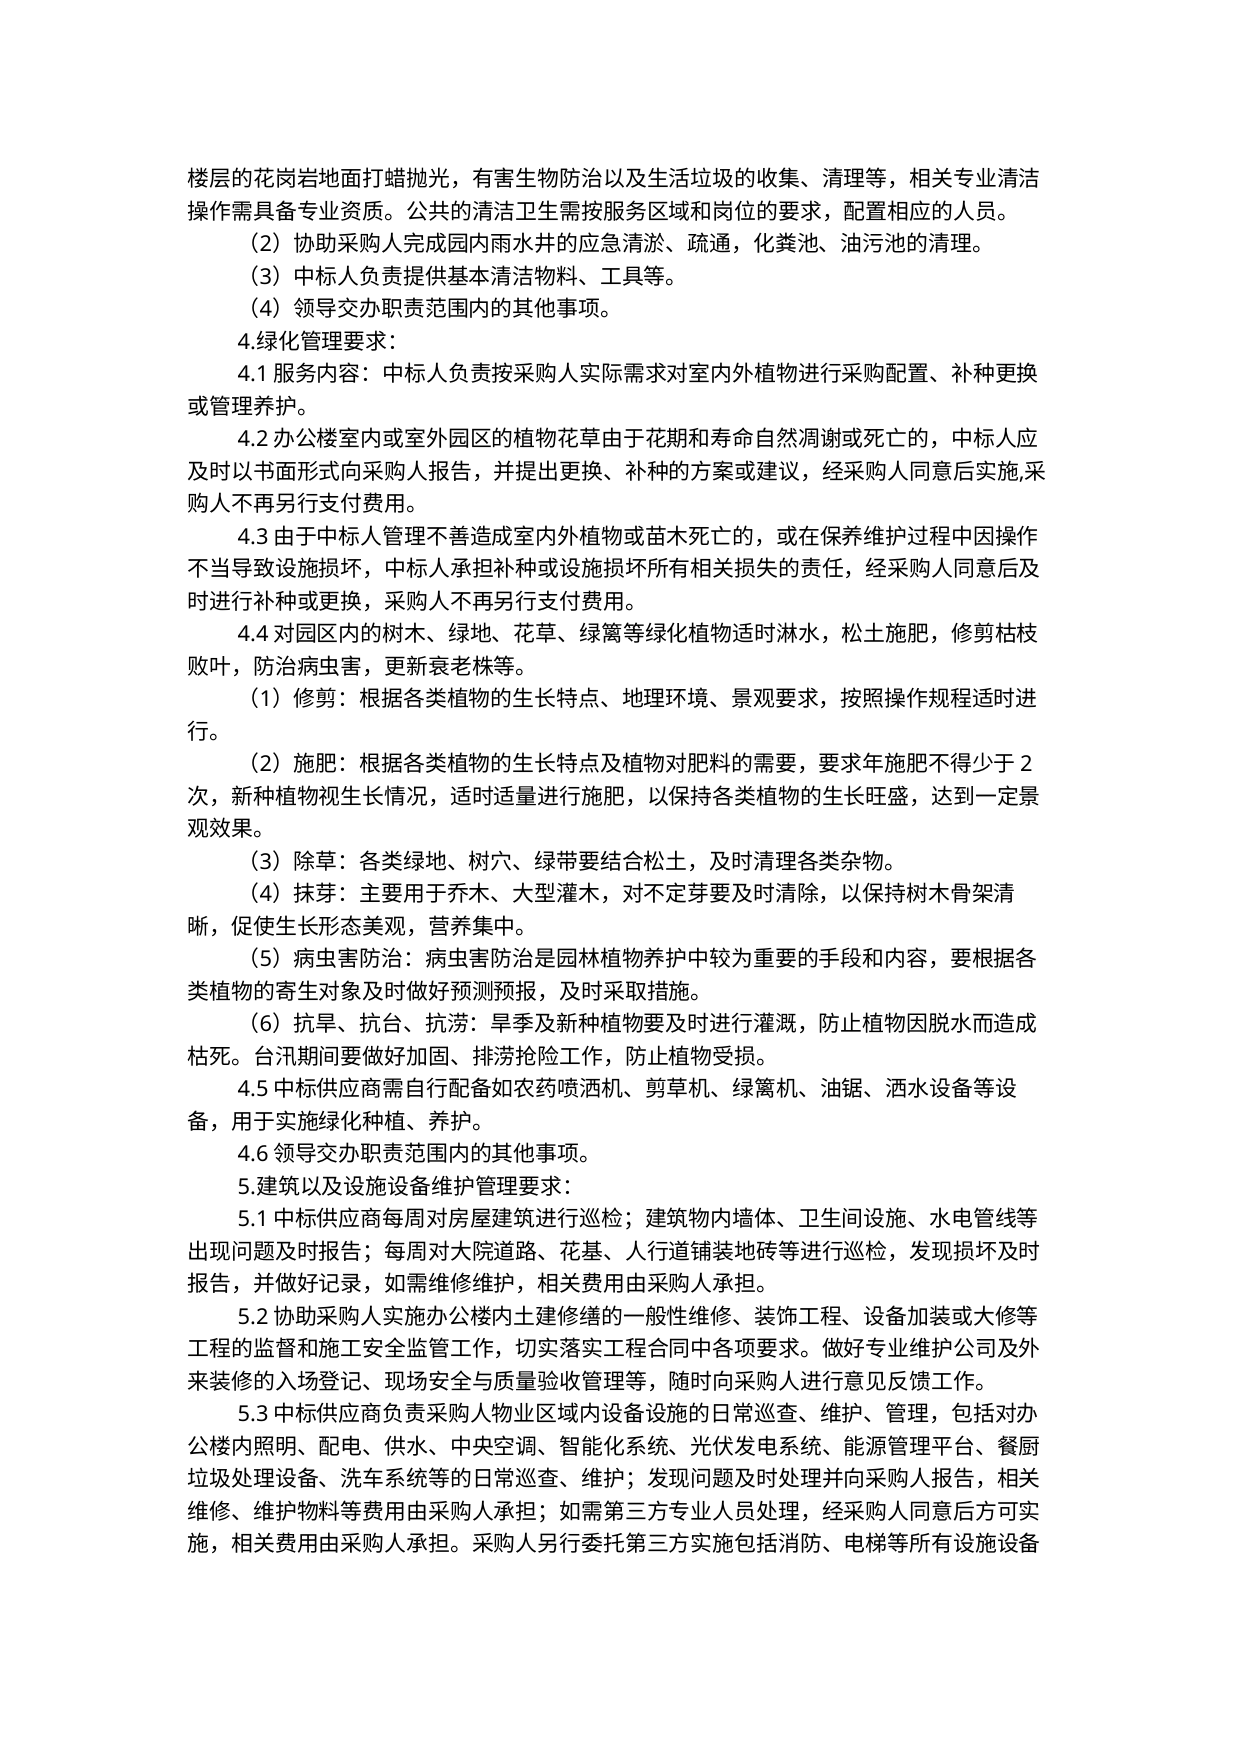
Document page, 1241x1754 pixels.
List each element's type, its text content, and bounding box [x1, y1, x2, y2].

text （4）抹芽：主要用于乔木、大型灌木，对不定芽要及时清除，以保持树木骨架清晰，促使生长形态美观，营养集中。 [187, 877, 1053, 942]
text 4.1服务内容：中标人负责按采购人实际需求对室内外植物进行采购配置、补种更换或管理养护。 [187, 357, 1053, 422]
text （2）协助采购人完成园内雨水井的应急清淤、疏通，化粪池、油污池的清理。 [187, 227, 1053, 259]
text （6）抗旱、抗台、抗涝：旱季及新种植物要及时进行灌溉，防止植物因脱水而造成枯死。台汛期间要做好加固、排涝抢险工作，防止植物受损。 [187, 1007, 1053, 1072]
text （3）除草：各类绿地、树穴、绿带要结合松土，及时清理各类杂物。 [187, 844, 1053, 877]
text 4.5中标供应商需自行配备如农药喷洒机、剪草机、绿篱机、油锯、洒水设备等设备，用于实施绿化种植、养护。 [187, 1072, 1053, 1137]
text （4）领导交办职责范围内的其他事项。 [187, 292, 1053, 324]
text 4.4对园区内的树木、绿地、花草、绿篱等绿化植物适时淋水，松土施肥，修剪枯枝败叶，防治病虫害，更新衰老株等。 [187, 617, 1053, 682]
text （1）修剪：根据各类植物的生长特点、地理环境、景观要求，按照操作规程适时进行。 [187, 682, 1053, 747]
text 5.1中标供应商每周对房屋建筑进行巡检；建筑物内墙体、卫生间设施、水电管线等出现问题及时报告；每周对大院道路、花基、人行道铺装地砖等进行巡检，发现损坏及时报告，并做好记录，如需维修维护，相关费用由采购人承担。 [187, 1202, 1053, 1299]
text 4.2办公楼室内或室外园区的植物花草由于花期和寿命自然凋谢或死亡的，中标人应及时以书面形式向采购人报告，并提出更换、补种的方案或建议，经采购人同意后实施,采购人不再另行支付费用。 [187, 422, 1053, 519]
text 4.6领导交办职责范围内的其他事项。 [187, 1137, 1053, 1169]
text （3）中标人负责提供基本清洁物料、工具等。 [187, 259, 1053, 292]
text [187, 1397, 1053, 1559]
text （5）病虫害防治：病虫害防治是园林植物养护中较为重要的手段和内容，要根据各类植物的寄生对象及时做好预测预报，及时采取措施。 [187, 942, 1053, 1007]
text 5.2协助采购人实施办公楼内土建修缮的一般性维修、装饰工程、设备加装或大修等工程的监督和施工安全监管工作，切实落实工程合同中各项要求。做好专业维护公司及外来装修的入场登记、现场安全与质量验收管理等，随时向采购人进行意见反馈工作。 [187, 1299, 1053, 1397]
text （2）施肥：根据各类植物的生长特点及植物对肥料的需要，要求年施肥不得少于2次，新种植物视生长情况，适时适量进行施肥，以保持各类植物的生长旺盛，达到一定景观效果。 [187, 747, 1053, 844]
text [187, 162, 1053, 227]
text 5.建筑以及设施设备维护管理要求： [187, 1169, 1053, 1202]
text 4.3由于中标人管理不善造成室内外植物或苗木死亡的，或在保养维护过程中因操作不当导致设施损坏，中标人承担补种或设施损坏所有相关损失的责任，经采购人同意后及时进行补种或更换，采购人不再另行支付费用。 [187, 519, 1053, 617]
text 4.绿化管理要求： [187, 324, 1053, 357]
